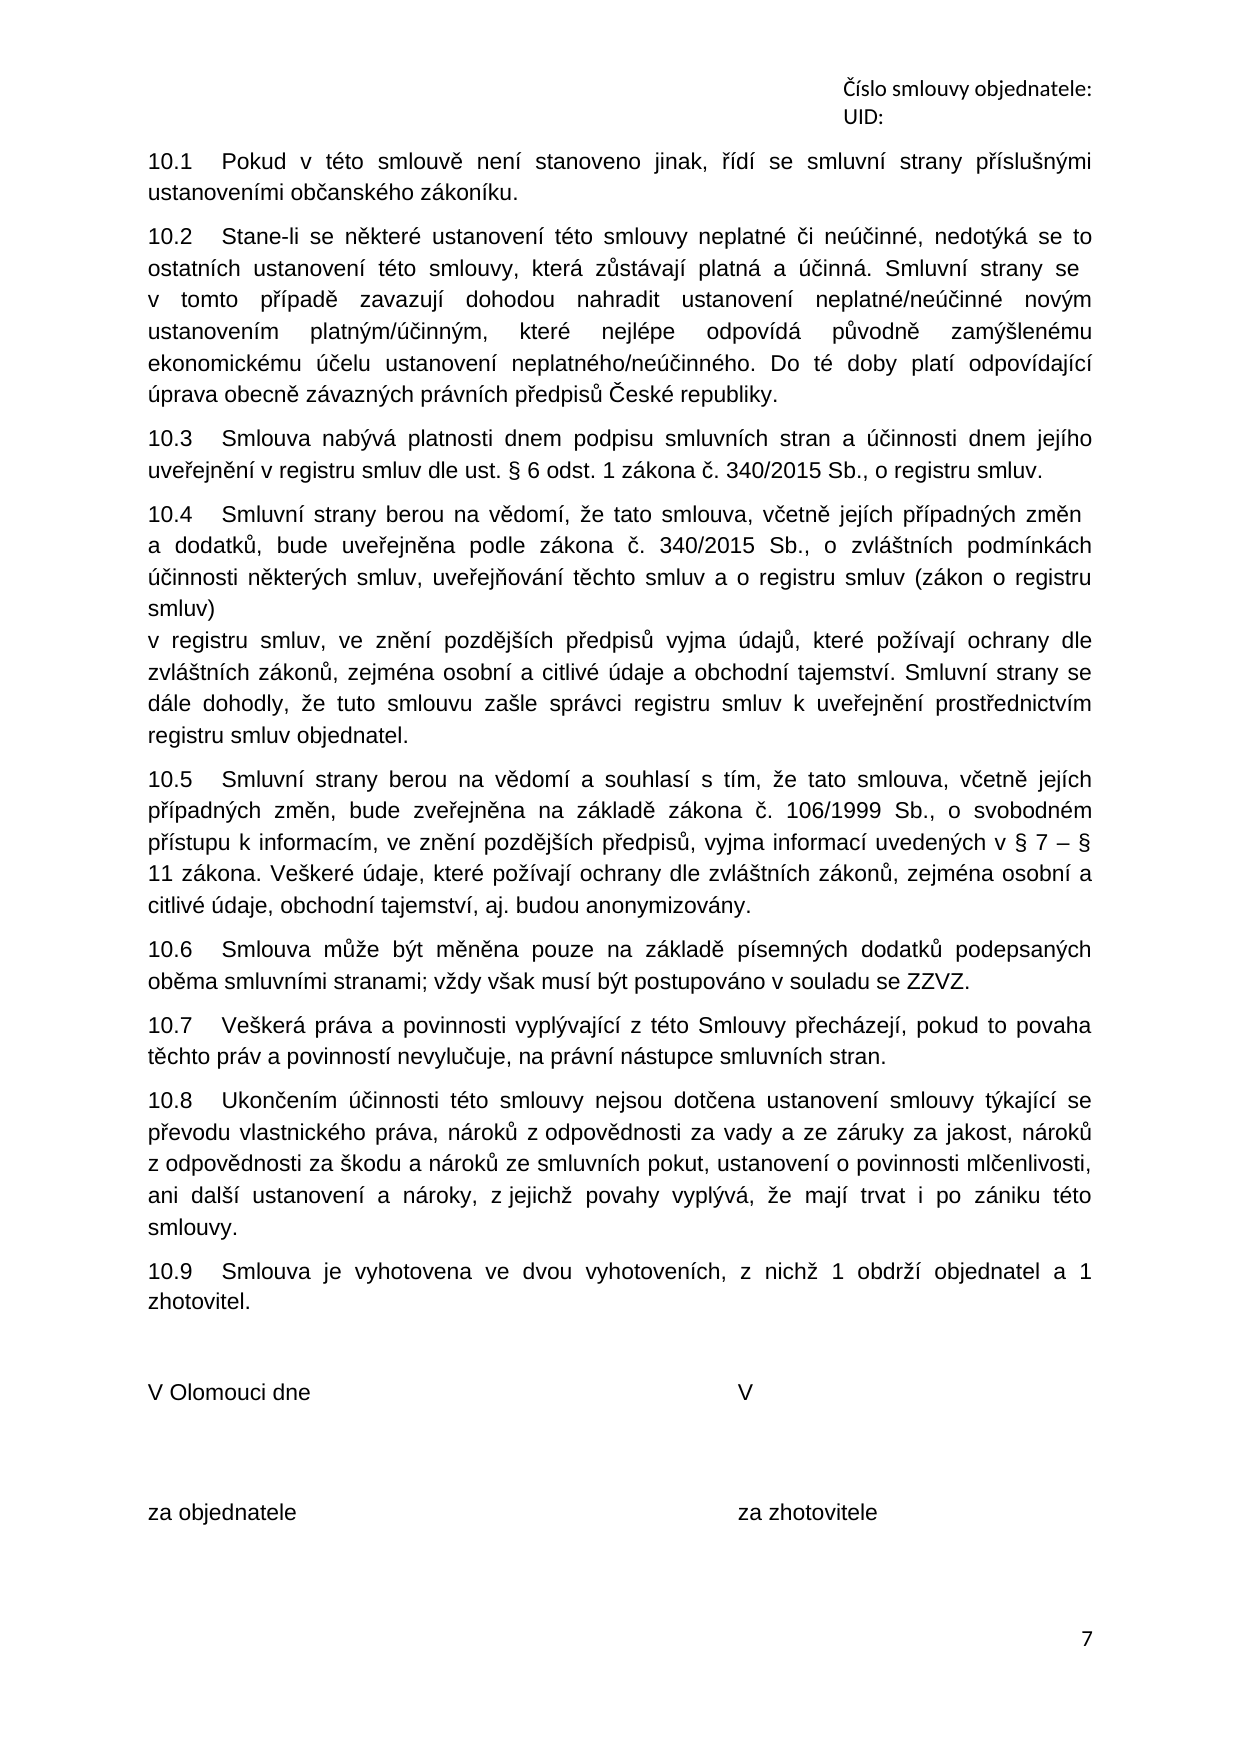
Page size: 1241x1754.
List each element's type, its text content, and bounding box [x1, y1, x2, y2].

list Smlouva nabývá platnosti dnem podpisu smluvních stran a účinnosti dnem jejího uveřejnění v registru smluv dle ust. § 6 odst. 1 zákona č. 340/2015 Sb., o registru smluv. [148, 425, 1093, 483]
list Veškerá práva a povinnosti vyplývající z této Smlouvy přecházejí, pokud to povaha těchto práv a povinností nevylučuje, na právní nástupce smluvních stran. [148, 1012, 1093, 1069]
list Stane-li se některé ustanovení této smlouvy neplatné či neúčinné, nedotýká se to ostatních ustanovení této smlouvy, která zůstávají platná a účinná. Smluvní strany se v tomto případě zavazují dohodou nahradit ustanovení neplatné/neúčinné novým ustanovením platným/účinným, které nejlépe odpovídá původně zamýšlenému ekonomickému účelu ustanovení neplatného/neúčinného. Do té doby platí odpovídající úprava obecně závazných právních předpisů České republiky. [148, 223, 1093, 407]
list Ukončením účinnosti této smlouvy nejsou dotčena ustanovení smlouvy týkající se převodu vlastnického práva, nároků z odpovědnosti za vady a ze záruky za jakost, nároků z odpovědnosti za škodu a nároků ze smluvních pokut, ustanovení o povinnosti mlčenlivosti, ani další ustanovení a nároky, z jejichž povahy vyplývá, že mají trvat i po zániku této smlouvy. [148, 1087, 1093, 1240]
text 10.9 Smlouva je vyhotovena ve dvou vyhotoveních, z nichž 1 obdrží objednatel a 1 zhotovitel. [148, 1258, 1093, 1314]
list Pokud v této smlouvě není stanoveno jinak, řídí se smluvní strany příslušnými ustanoveními občanského zákoníku. [148, 148, 1093, 206]
text V Olomouci dne V [148, 1378, 1093, 1405]
list Smlouva může být měněna pouze na základě písemných dodatků podepsaných oběma smluvními stranami; vždy však musí být postupováno v souladu se ZZVZ. [148, 936, 1093, 994]
list Smluvní strany berou na vědomí, že tato smlouva, včetně jejích případných změn a dodatků, bude uveřejněna podle zákona č. 340/2015 Sb., o zvláštních podmínkách účinnosti některých smluv, uveřejňování těchto smluv a o registru smluv (zákon o registru smluv) v registru smluv, ve znění pozdějších předpisů vyjma údajů, které požívají ochrany dle zvláštních zákonů, zejména osobní a citlivé údaje a obchodní tajemství. Smluvní strany se dále dohodly, že tuto smlouvu zašle správci registru smluv k uveřejnění prostřednictvím registru smluv objednatel. [148, 501, 1093, 748]
list Smluvní strany berou na vědomí a souhlasí s tím, že tato smlouva, včetně jejích případných změn, bude zveřejněna na základě zákona č. 106/1999 Sb., o svobodném přístupu k informacím, ve znění pozdějších předpisů, vyjma informací uvedených v § 7 – § 11 zákona. Veškeré údaje, které požívají ochrany dle zvláštních zákonů, zejména osobní a citlivé údaje, obchodní tajemství, aj. budou anonymizovány. [148, 766, 1093, 918]
text za objednatele za zhotovitele [148, 1499, 1093, 1526]
